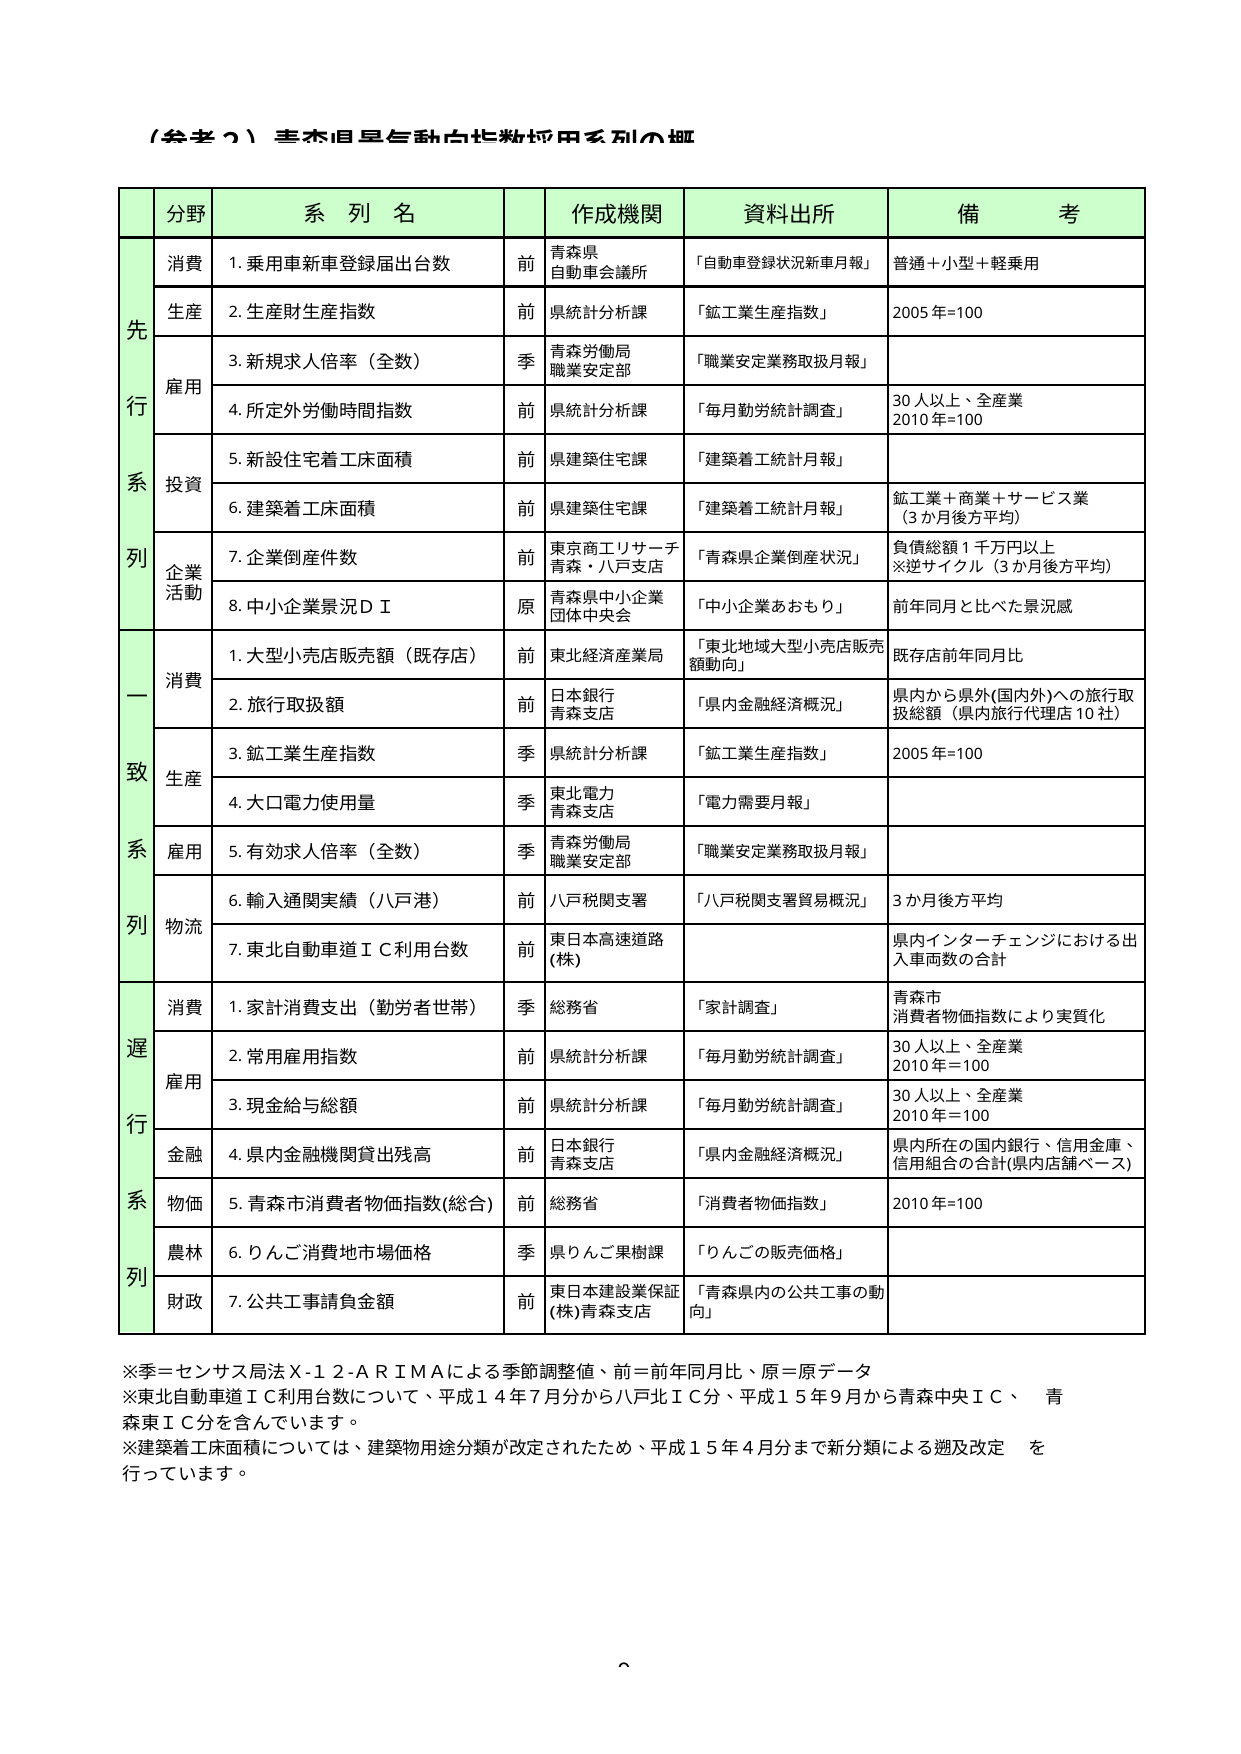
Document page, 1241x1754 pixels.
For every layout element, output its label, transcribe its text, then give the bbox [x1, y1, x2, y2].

table_cell 前 [505, 631, 544, 678]
table_cell 2. 生産財生産指数 [213, 288, 503, 334]
table_cell 前 [505, 484, 544, 531]
table_cell 東北電力青森支店 [546, 778, 683, 825]
table_header [505, 189, 544, 236]
table_cell 青森労働局職業安定部 [546, 337, 683, 383]
table_cell 3. 現金給与総額 [213, 1081, 503, 1128]
table_cell 5. 青森市消費者物価指数(総合) [213, 1179, 503, 1226]
table_cell [889, 778, 1144, 825]
table_cell 東北経済産業局 [546, 631, 683, 678]
table_cell 雇用 [155, 827, 211, 874]
table_cell 青森市 消費者物価指数により実質化 [889, 983, 1144, 1030]
table_cell 前 [505, 239, 544, 285]
table_cell 県内から県外(国内外)への旅行取扱総額（県内旅行代理店10社） [889, 680, 1144, 727]
table_cell 季 [505, 778, 544, 825]
table_cell 6. りんご消費地市場価格 [213, 1228, 503, 1275]
table_cell 「県内金融経済概況」 [685, 680, 887, 727]
table_cell 7. 公共工事請負金額 [213, 1277, 503, 1332]
table_cell 先行系列 [120, 239, 153, 629]
table_cell 前 [505, 925, 544, 981]
table_cell 普通＋小型＋軽乗用 [889, 239, 1144, 285]
table_header 備 考 [889, 189, 1144, 236]
table_cell 30人以上、全産業 2010年=100 [889, 386, 1144, 433]
table_cell 東日本建設業保証 (株)青森支店 [546, 1277, 683, 1332]
table_cell 前 [505, 386, 544, 433]
table_cell 東京商工リサーチ青森・八戸支店 [546, 533, 683, 580]
table_cell 前年同月と比べた景況感 [889, 582, 1144, 629]
table_cell 前 [505, 680, 544, 727]
table_cell 企業活動 [155, 533, 211, 629]
table_cell 「青森県内の公共工事の動向」 [685, 1277, 887, 1332]
table_cell [685, 925, 887, 981]
table_header [120, 189, 153, 236]
table_cell 「電力需要月報」 [685, 778, 887, 825]
table_cell 「鉱工業生産指数」 [685, 729, 887, 776]
table_cell 青森県 自動車会議所 [546, 239, 683, 285]
table_cell 青森労働局職業安定部 [546, 827, 683, 874]
table_cell 日本銀行青森支店 [546, 680, 683, 727]
table_cell 「建築着工統計月報」 [685, 435, 887, 482]
table_cell 生産 [155, 288, 211, 334]
table_cell 鉱工業＋商業＋サービス業 （3か月後方平均） [889, 484, 1144, 531]
table_cell 季 [505, 1228, 544, 1275]
table_cell 前 [505, 288, 544, 334]
table_cell 5. 有効求人倍率（全数） [213, 827, 503, 874]
table_cell 季 [505, 337, 544, 383]
table_cell 農林 [155, 1228, 211, 1275]
table_cell 「毎月勤労統計調査」 [685, 386, 887, 433]
table_cell 原 [505, 582, 544, 629]
table_header 分野 [155, 189, 211, 236]
table_cell 「毎月勤労統計調査」 [685, 1081, 887, 1128]
text ※東北自動車道ＩＣ利用台数について、平成１４年７月分から八戸北ＩＣ分、平成１５年９月から青森中央ＩＣ、 青森東ＩＣ分を含んでいます。 [122, 1385, 1066, 1434]
table_cell 消費 [155, 631, 211, 727]
table_cell [889, 1277, 1144, 1332]
table_cell 「東北地域大型小売店販売額動向」 [685, 631, 887, 678]
table_cell 6. 輸入通関実績（八戸港） [213, 876, 503, 923]
table_cell 「りんごの販売価格」 [685, 1228, 887, 1275]
table_cell 雇用 [155, 337, 211, 433]
table_cell 負債総額1千万円以上 ※逆サイクル（3か月後方平均） [889, 533, 1144, 580]
table_cell 「職業安定業務取扱月報」 [685, 827, 887, 874]
text ※季＝センサス局法Ｘ-１２-ＡＲＩＭＡによる季節調整値、前＝前年同月比、原＝原データ [122, 1359, 1159, 1383]
table_cell 2. 旅行取扱額 [213, 680, 503, 727]
table_cell 「自動車登録状況新車月報」 [685, 239, 887, 285]
table_cell 県統計分析課 [546, 386, 683, 433]
table_cell 物流 [155, 876, 211, 981]
table_cell 県りんご果樹課 [546, 1228, 683, 1275]
table_cell 総務省 [546, 983, 683, 1030]
table_cell 2. 常用雇用指数 [213, 1032, 503, 1079]
table_cell 「消費者物価指数」 [685, 1179, 887, 1226]
table_cell 日本銀行青森支店 [546, 1130, 683, 1177]
table_cell 1. 大型小売店販売額（既存店） [213, 631, 503, 678]
table_cell 県統計分析課 [546, 288, 683, 334]
table_cell 5. 新設住宅着工床面積 [213, 435, 503, 482]
table_cell 2005年=100 [889, 288, 1144, 334]
table_cell 財政 [155, 1277, 211, 1332]
table_cell 県建築住宅課 [546, 435, 683, 482]
table_cell 3. 鉱工業生産指数 [213, 729, 503, 776]
table_cell 1. 家計消費支出（勤労者世帯） [213, 983, 503, 1030]
table_cell 3か月後方平均 [889, 876, 1144, 923]
table_cell 前 [505, 1032, 544, 1079]
table_cell 県統計分析課 [546, 1081, 683, 1128]
table_cell 雇用 [155, 1032, 211, 1128]
table_cell 東日本高速道路 (株) [546, 925, 683, 981]
table_cell 季 [505, 729, 544, 776]
table_cell 金融 [155, 1130, 211, 1177]
text ※建築着工床面積については、建築物用途分類が改定されたため、平成１５年４月分まで新分類による遡及改定 を行っています。 [122, 1436, 1047, 1485]
table_cell 3. 新規求人倍率（全数） [213, 337, 503, 383]
table_cell 県統計分析課 [546, 1032, 683, 1079]
table_cell 「職業安定業務取扱月報」 [685, 337, 887, 383]
table_cell [889, 827, 1144, 874]
table_cell 県建築住宅課 [546, 484, 683, 531]
table_cell 前 [505, 435, 544, 482]
table_cell 県統計分析課 [546, 729, 683, 776]
table_cell 「建築着工統計月報」 [685, 484, 887, 531]
table_cell 4. 所定外労働時間指数 [213, 386, 503, 433]
table_header 資料出所 [685, 189, 887, 236]
table_cell 前 [505, 1130, 544, 1177]
table_cell 8. 中小企業景況ＤＩ [213, 582, 503, 629]
table_cell [889, 337, 1144, 383]
table_cell [889, 1228, 1144, 1275]
table_cell 前 [505, 876, 544, 923]
table_cell 4. 大口電力使用量 [213, 778, 503, 825]
table_cell 「八戸税関支署貿易概況」 [685, 876, 887, 923]
table_cell 遅行系列 [120, 983, 153, 1332]
table_cell 投資 [155, 435, 211, 531]
table_cell 30人以上、全産業 2010年＝100 [889, 1032, 1144, 1079]
table_cell 総務省 [546, 1179, 683, 1226]
table_cell 「青森県企業倒産状況」 [685, 533, 887, 580]
table_cell 物価 [155, 1179, 211, 1226]
table_header 系 列 名 [213, 189, 503, 236]
table_cell 八戸税関支署 [546, 876, 683, 923]
table_cell 前 [505, 533, 544, 580]
table_cell 一致系列 [120, 631, 153, 981]
table_cell 前 [505, 1179, 544, 1226]
table_cell 2005年=100 [889, 729, 1144, 776]
table_header 作成機関 [546, 189, 683, 236]
table_cell 「中小企業あおもり」 [685, 582, 887, 629]
table_cell 消費 [155, 983, 211, 1030]
table_cell 季 [505, 827, 544, 874]
table_cell 30人以上、全産業 2010年＝100 [889, 1081, 1144, 1128]
table_cell 生産 [155, 729, 211, 825]
table_cell 7. 東北自動車道ＩＣ利用台数 [213, 925, 503, 981]
table_cell 2010年=100 [889, 1179, 1144, 1226]
table_cell 4. 県内金融機関貸出残高 [213, 1130, 503, 1177]
table_cell 消費 [155, 239, 211, 285]
table_cell 県内インターチェンジにおける出入車両数の合計 [889, 925, 1144, 981]
table_cell 7. 企業倒産件数 [213, 533, 503, 580]
table_cell [889, 435, 1144, 482]
table_cell 「県内金融経済概況」 [685, 1130, 887, 1177]
table_cell 県内所在の国内銀行、信用金庫、信用組合の合計(県内店舗ベース) [889, 1130, 1144, 1177]
table_cell 前 [505, 1081, 544, 1128]
table_cell 青森県中小企業団体中央会 [546, 582, 683, 629]
table_cell 「家計調査」 [685, 983, 887, 1030]
table_cell 既存店前年同月比 [889, 631, 1144, 678]
table_cell 前 [505, 1277, 544, 1332]
table_cell 6. 建築着工床面積 [213, 484, 503, 531]
table_cell 季 [505, 983, 544, 1030]
table_cell 「毎月勤労統計調査」 [685, 1032, 887, 1079]
table_cell 1. 乗用車新車登録届出台数 [213, 239, 503, 285]
table_cell 「鉱工業生産指数」 [685, 288, 887, 334]
